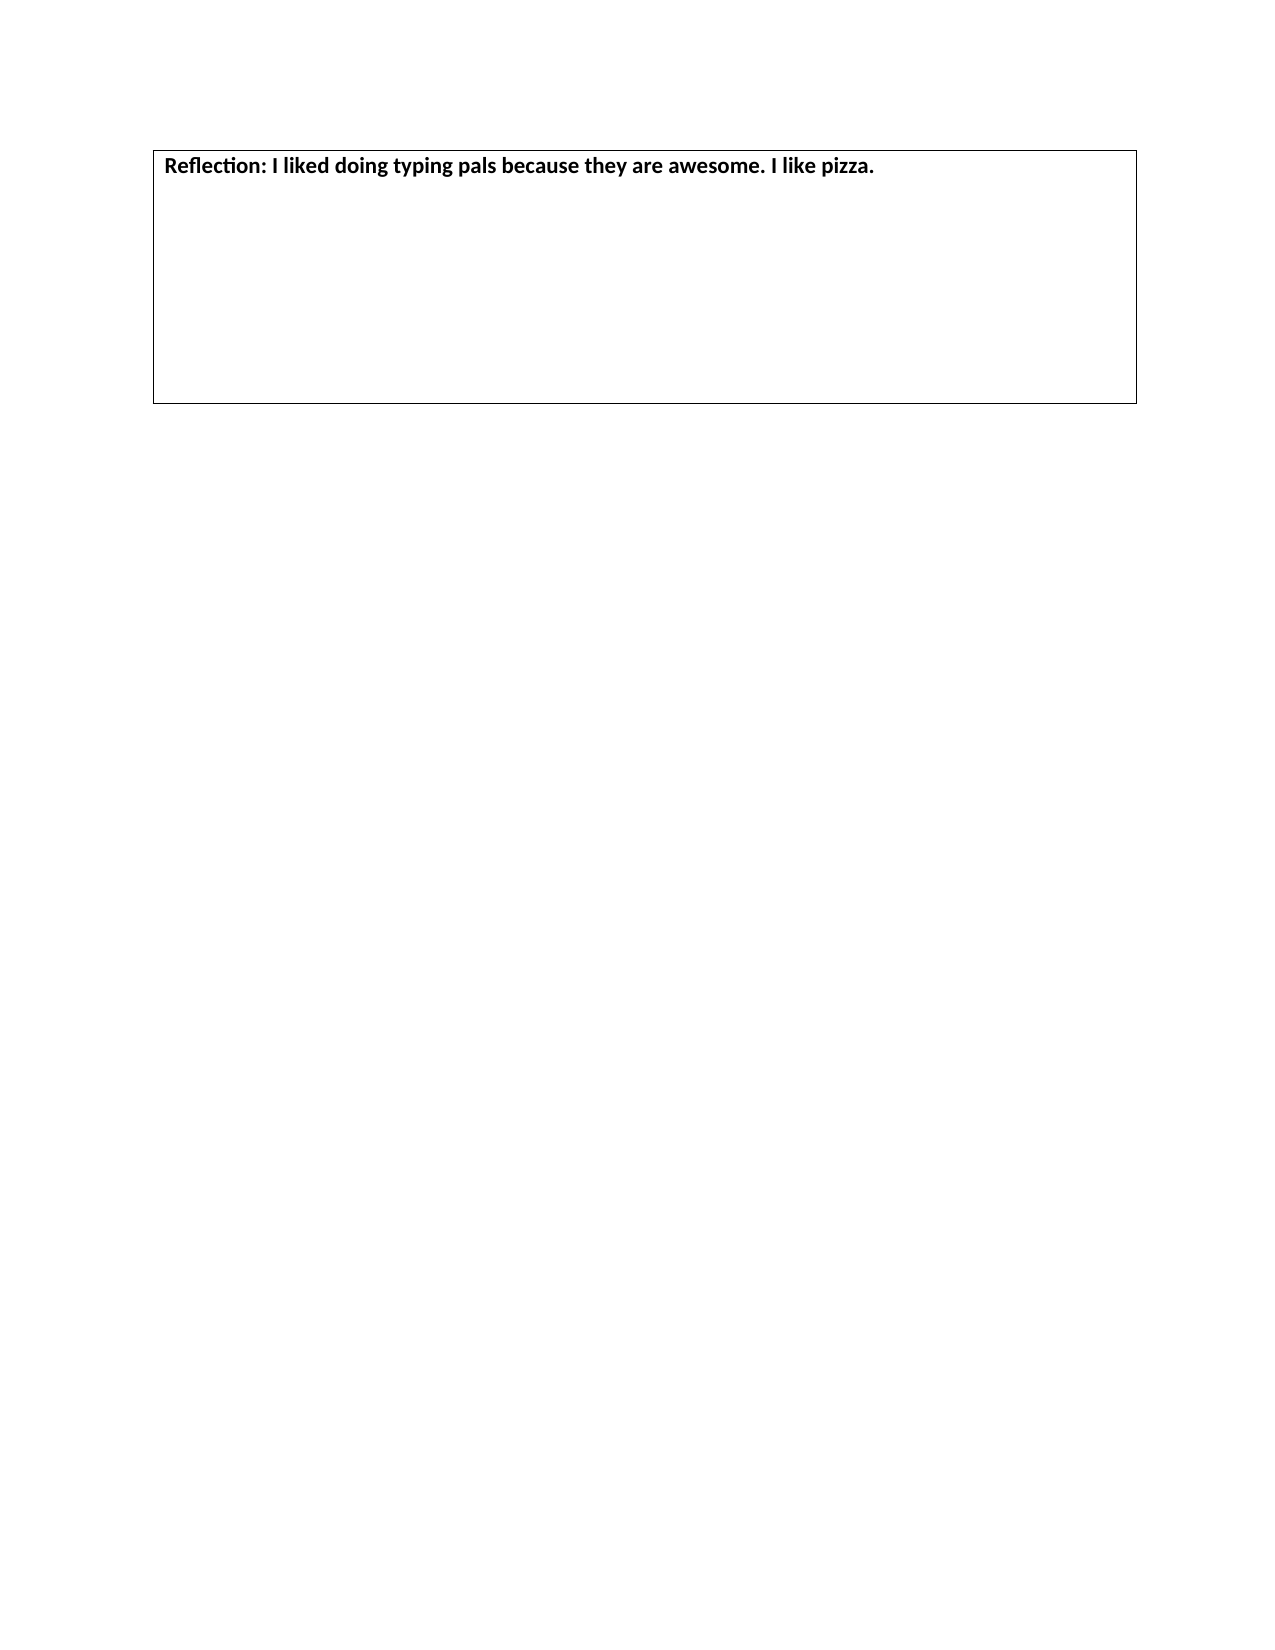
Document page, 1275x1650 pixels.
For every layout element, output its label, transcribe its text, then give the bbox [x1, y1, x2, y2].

table_cell Reflection: I liked doing typing pals because they are awesome. I like pizza. [154, 151, 1136, 403]
